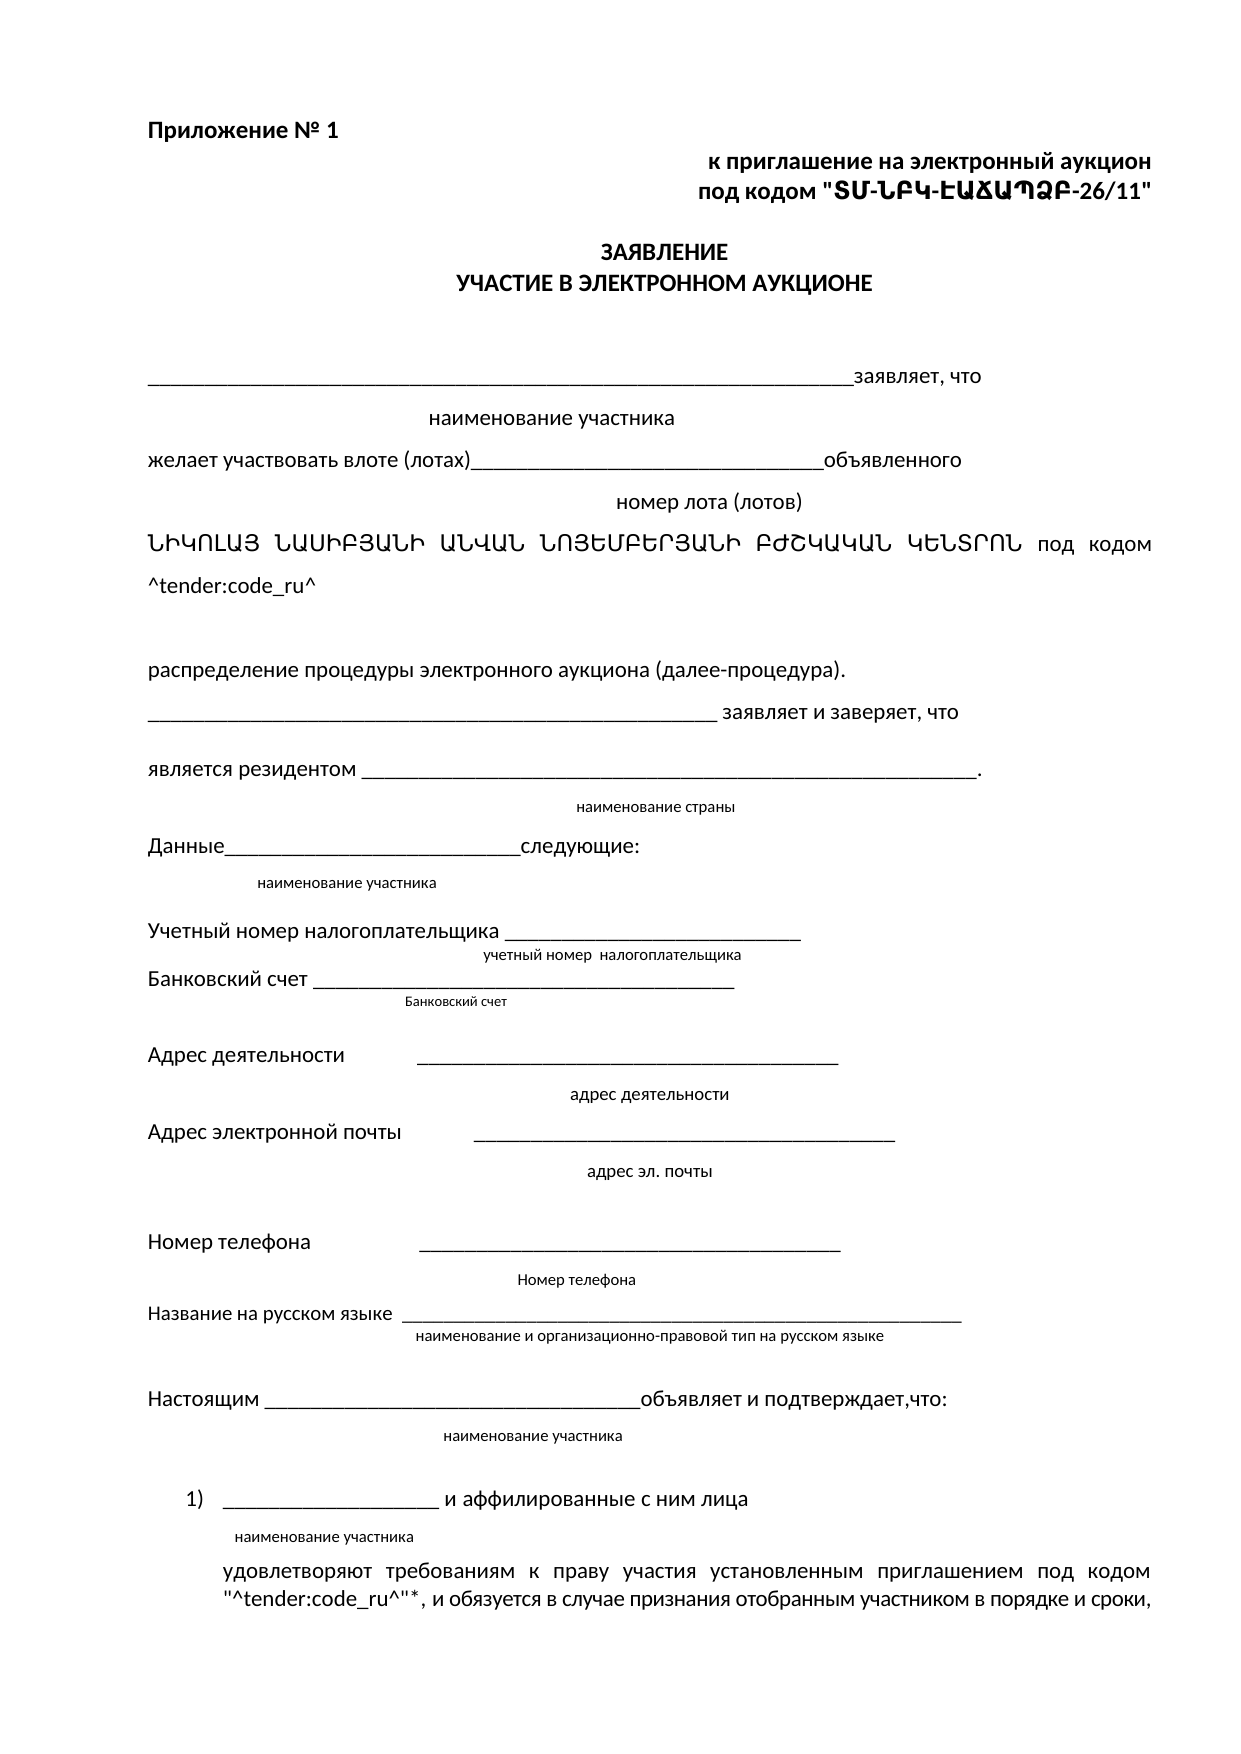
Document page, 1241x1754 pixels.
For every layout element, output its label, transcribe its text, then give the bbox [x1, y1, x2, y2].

text адрес эл. почты [148, 1159, 1152, 1182]
text Банковский счет [148, 992, 1152, 1010]
text адрес деятельности [148, 1082, 1152, 1105]
text Название на русском языке ______________________________________________________ [148, 1300, 1152, 1325]
text является резидентом ______________________________________________________. [148, 754, 1152, 783]
text наименование участника [428, 403, 1152, 431]
text наименование страны [576, 797, 1152, 817]
text ՆԻԿՈԼԱՅ ՆԱՍԻԲՅԱՆԻ ԱՆՎԱՆ ՆՈՅԵՄԲԵՐՅԱՆԻ ԲԺՇԿԱԿԱՆ ԿԵՆՏՐՈՆ под кодом ^tender:code_ru^ [148, 529, 1152, 599]
text Настоящим _________________________________объявляет и подтверждает,что: [148, 1384, 1152, 1412]
text наименование и организационно-правовой тип на русском языке [148, 1325, 1152, 1346]
text желает участвовать влоте (лотах)_______________________________объявленного [148, 445, 1152, 473]
text наименование участника [148, 1526, 1152, 1546]
text Данные__________________________следующие: [148, 831, 1152, 859]
text Учетный номер налогоплательщика __________________________ [148, 916, 1152, 944]
text учетный номер налогоплательщика [148, 944, 1152, 964]
text Адрес деятельности _____________________________________ [148, 1040, 1152, 1068]
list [223, 1556, 1152, 1612]
text ЗАЯВЛЕНИЕ [177, 237, 1152, 267]
text ______________________________________________________________заявляет, что [148, 361, 1152, 389]
text Номер телефона _____________________________________ [148, 1227, 1152, 1256]
text __________________________________________________ заявляет и заверяет, что [148, 697, 1152, 725]
text наименование участника [443, 1426, 1152, 1446]
text 2.4 На этапе аукциона участник представляет сниженные ценовые предложения в порядке, установленном пунктом 2.2 части 2 настоящего приглашения, без необходимости загрузки новых документов в систему. Приложение № 1 [148, 86, 1152, 145]
text УЧАСТИЕ В ЭЛЕКТРОННОМ АУКЦИОНЕ [177, 267, 1152, 298]
text Банковский счет _____________________________________ [148, 964, 1152, 992]
text к приглашение на электронный аукцион [177, 145, 1152, 176]
list ___________________ и аффилированные с ним лица [185, 1484, 1152, 1512]
text номер лота (лотов) [606, 487, 1152, 515]
text Номер телефона [517, 1269, 1152, 1290]
text наименование участника [148, 873, 1152, 893]
text Адрес электронной почты _____________________________________ [148, 1117, 1152, 1145]
text распределение процедуры электронного аукциона (далее-процедура). [148, 655, 1152, 683]
text под кодом "ՏՄ-ՆԲԿ-ԷԱՃԱՊՁԲ-26/11" [177, 176, 1152, 206]
